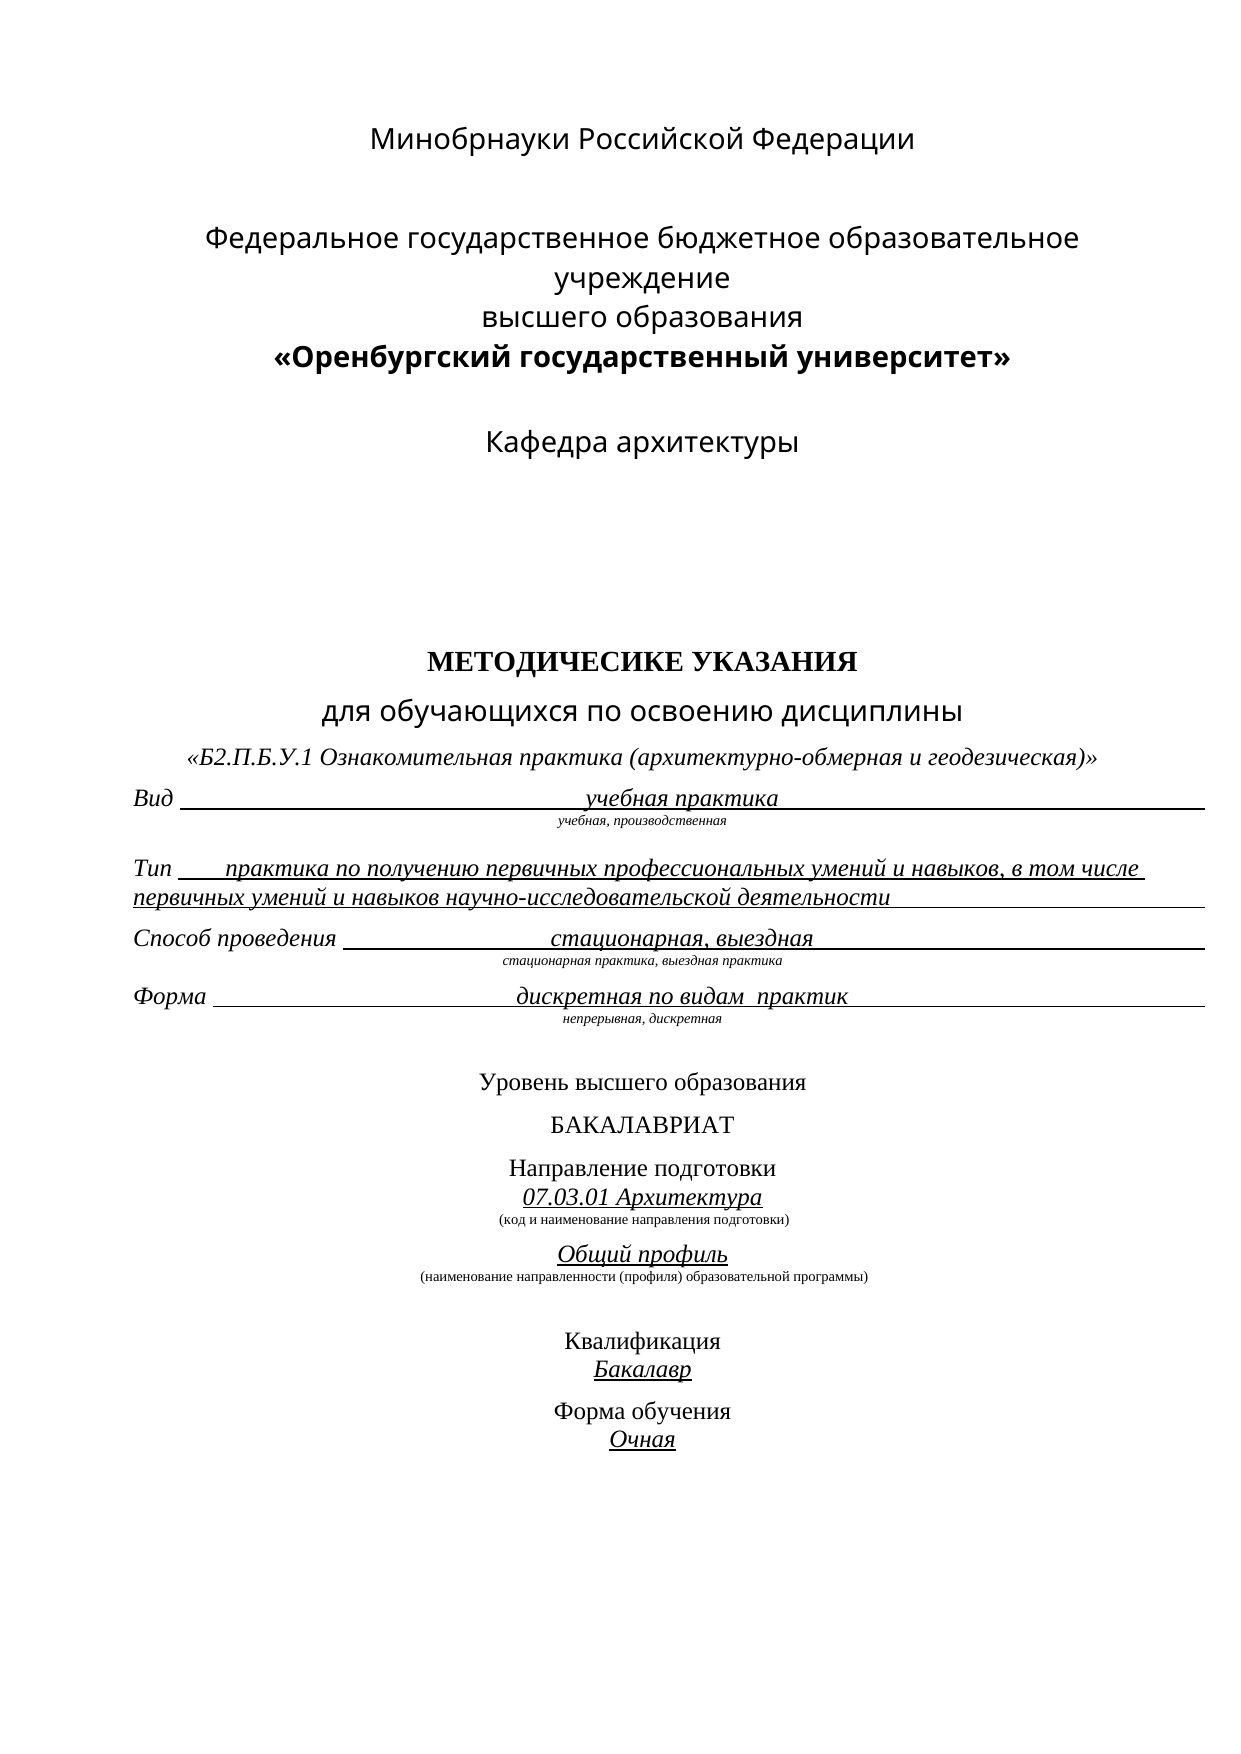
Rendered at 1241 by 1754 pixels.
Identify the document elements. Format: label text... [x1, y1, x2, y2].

text Направление подготовки [133, 1153, 1152, 1182]
text Общий профиль [133, 1239, 1152, 1268]
text Очная [133, 1424, 1152, 1453]
text непрерывная, дискретная [133, 1009, 1152, 1038]
text Тип практика по получению первичных профессиональных умений и навыков, в том числе первичных умений и навыков научно-исследовательской деятельности [133, 853, 1152, 907]
text Минобрнауки Российской Федерации [133, 118, 1152, 158]
text Способ проведения стационарная, выездная [133, 923, 1152, 952]
text «Б2.П.Б.У.1 Ознакомительная практика (архитектурно-обмерная и геодезическая)» [133, 742, 1152, 771]
text (наименование направленности (профиля) образовательной программы) [133, 1268, 1152, 1297]
text Уровень высшего образования [133, 1067, 1152, 1096]
text Федеральное государственное бюджетное образовательное учреждение [133, 217, 1152, 297]
text Кафедра архитектуры [133, 421, 1152, 461]
text Форма дискретная по видам практик [133, 981, 1152, 1009]
text учебная, производственная [133, 812, 1152, 841]
text Форма обучения [133, 1396, 1152, 1424]
text 07.03.01 Архитектура [133, 1182, 1152, 1211]
text Бакалавр [133, 1354, 1152, 1383]
text стационарная практика, выездная практика [133, 952, 1152, 981]
text (код и наименование направления подготовки) [133, 1211, 1152, 1239]
text высшего образования [133, 297, 1152, 336]
text «Оренбургский государственный университет» [133, 336, 1152, 376]
text БАКАЛАВРИАТ [133, 1110, 1152, 1139]
text для обучающихся по освоению дисциплины [133, 690, 1152, 729]
text МЕТОДИЧЕСИКЕ УКАЗАНИЯ [133, 644, 1152, 677]
text Квалификация [133, 1326, 1152, 1354]
text Вид учебная практика [133, 783, 1152, 812]
